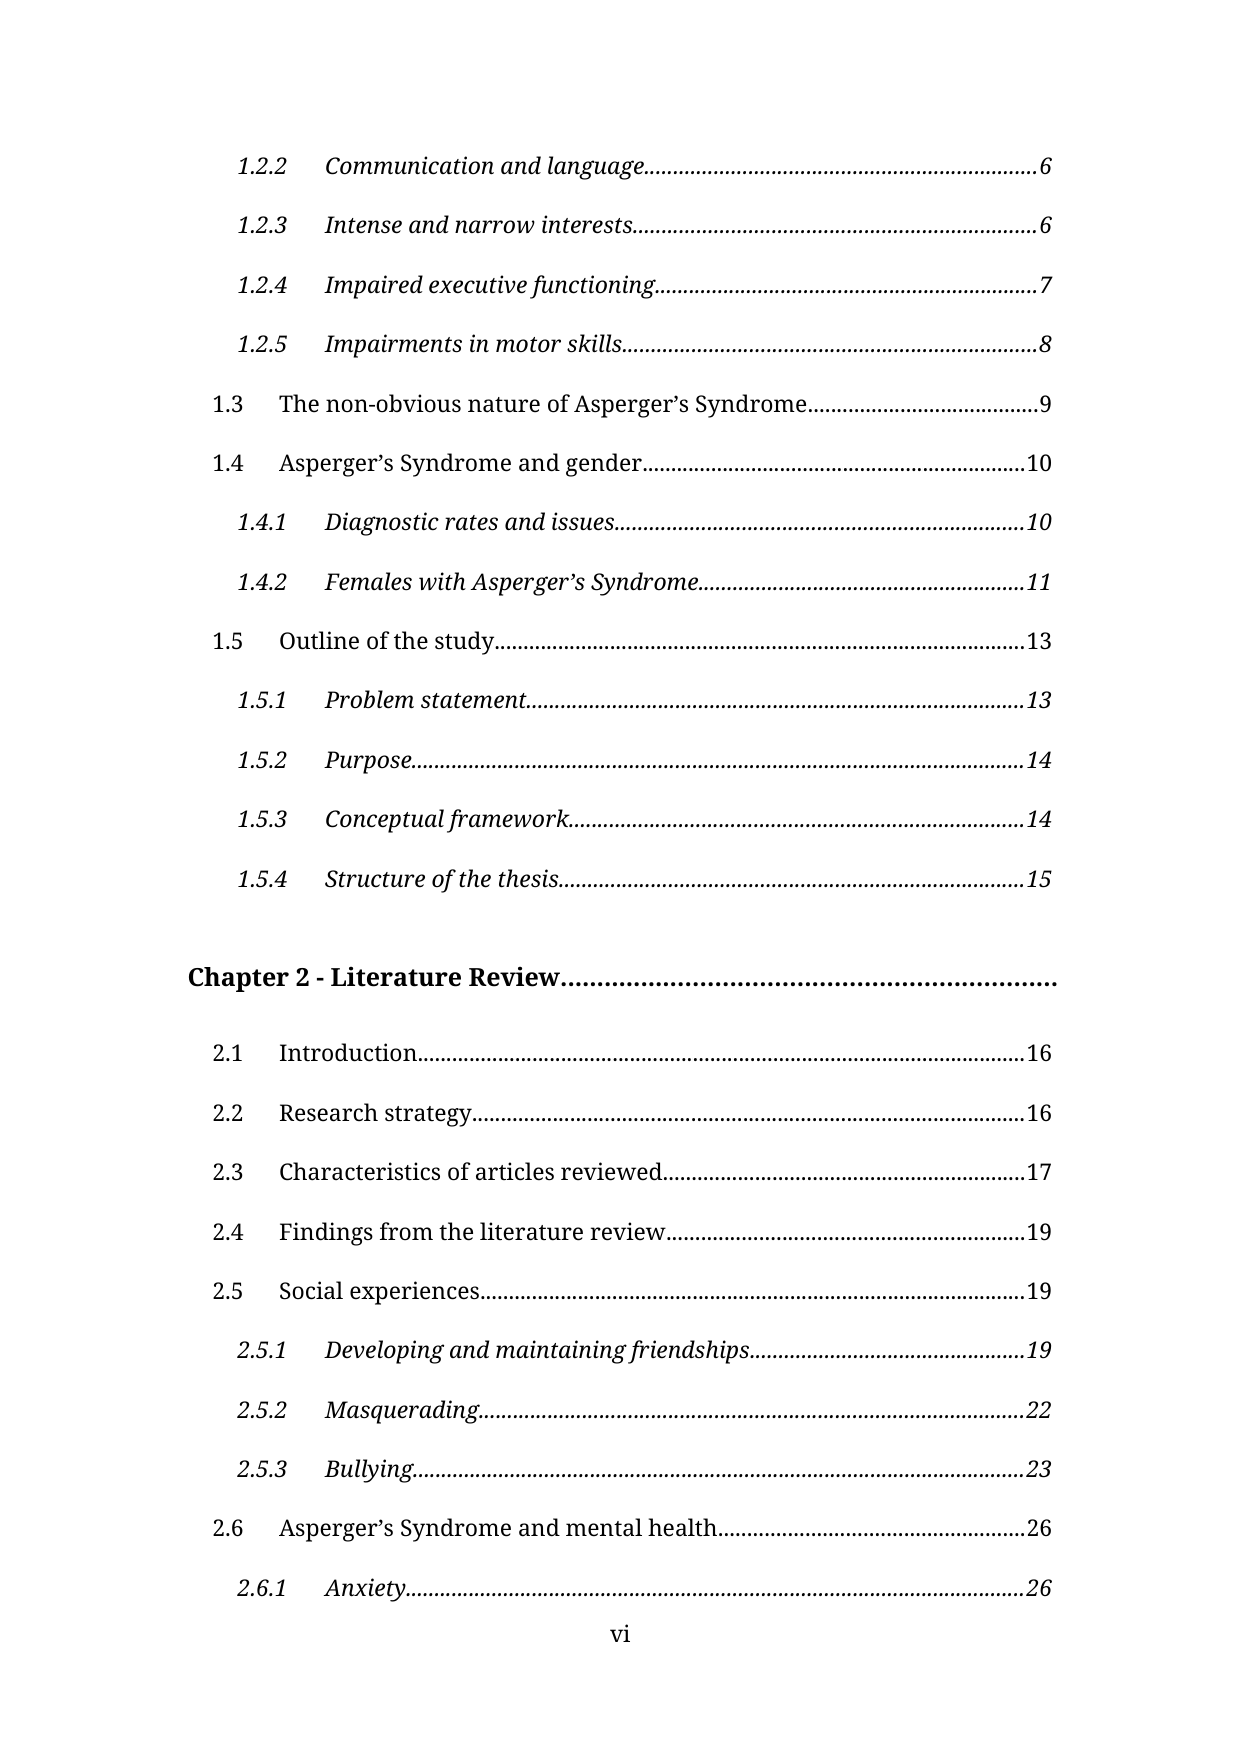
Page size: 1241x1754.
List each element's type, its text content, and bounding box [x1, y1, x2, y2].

text 1.4 Asperger’s Syndrome and gender 10 [212, 447, 1053, 478]
text 2.3 Characteristics of articles reviewed 17 [212, 1156, 1053, 1187]
text 1.2.2 Communication and language 6 [237, 150, 1053, 181]
text 1.4.2 Females with Asperger’s Syndrome 11 [237, 566, 1053, 597]
text 2.6 Asperger’s Syndrome and mental health 26 [212, 1512, 1053, 1543]
text 2.5 Social experiences 19 [212, 1275, 1053, 1306]
text 1.5.3 Conceptual framework 14 [237, 803, 1053, 834]
text 1.4.1 Diagnostic rates and issues 10 [237, 506, 1053, 537]
text 2.5.3 Bullying 23 [237, 1453, 1053, 1484]
text 2.5.2 Masquerading 22 [237, 1393, 1053, 1425]
text 2.4 Findings from the literature review 19 [212, 1215, 1053, 1247]
text 2.2 Research strategy 16 [212, 1097, 1053, 1128]
text 1.2.3 Intense and narrow interests 6 [237, 209, 1053, 241]
text 1.2.5 Impairments in motor skills 8 [237, 328, 1053, 359]
text 2.6.1 Anxiety 26 [237, 1572, 1053, 1603]
text 1.5.1 Problem statement 13 [237, 684, 1053, 716]
text 2.1 Introduction 16 [212, 922, 1053, 1068]
text 1.5.2 Purpose 14 [237, 744, 1053, 775]
text 1.5.4 Structure of the thesis 15 [237, 862, 1053, 894]
text Chapter 2 - Literature Review 16 [187, 959, 1028, 993]
text 1.5 Outline of the study 13 [212, 625, 1053, 656]
text 1.2.4 Impaired executive functioning 7 [237, 269, 1053, 300]
text 2.5.1 Developing and maintaining friendships 19 [237, 1334, 1053, 1365]
text 1.3 The non-obvious nature of Asperger’s Syndrome 9 [212, 387, 1053, 419]
